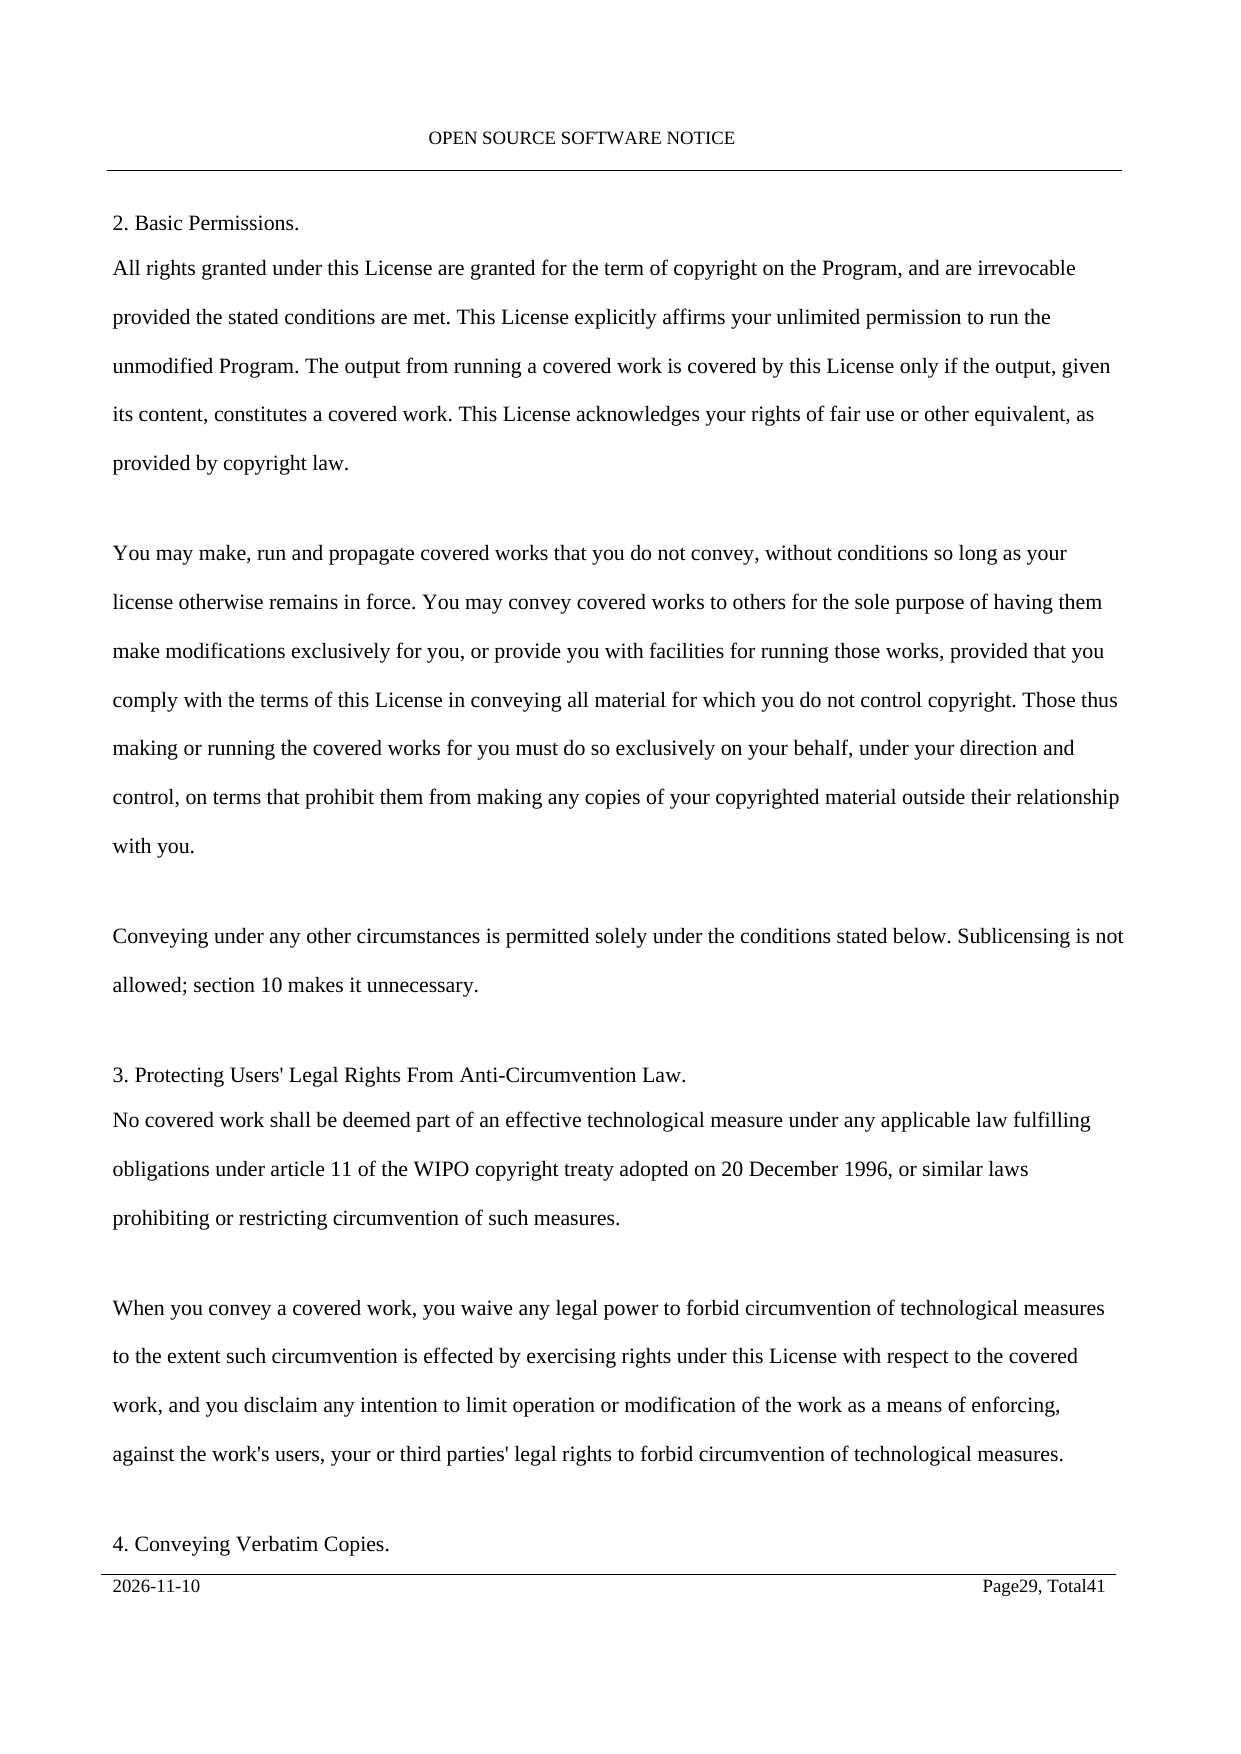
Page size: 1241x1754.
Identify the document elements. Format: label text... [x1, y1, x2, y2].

text 2. Basic Permissions. [112, 206, 1128, 239]
text Conveying under any other circumstances is permitted solely under the conditions stated below. Sublicensing is not allowed; section 10 makes it unnecessary. [112, 919, 1128, 1001]
text All rights granted under this License are granted for the term of copyright on the Program, and are irrevocable provided the stated conditions are met. This License explicitly affirms your unlimited permission to run the unmodified Program. The output from running a covered work is covered by this License only if the output, given its content, constitutes a covered work. This License acknowledges your rights of fair use or other equivalent, as provided by copyright law. [112, 251, 1128, 479]
text No covered work shall be deemed part of an effective technological measure under any applicable law fulfilling obligations under article 11 of the WIPO copyright treaty adopted on 20 December 1996, or similar laws prohibiting or restricting circumvention of such measures. [112, 1103, 1128, 1233]
text 4. Conveying Verbatim Copies. [112, 1528, 1128, 1560]
text When you convey a covered work, you waive any legal power to forbid circumvention of technological measures to the extent such circumvention is effected by exercising rights under this License with respect to the covered work, and you disclaim any intention to limit operation or modification of the work as a means of enforcing, against the work's users, your or third parties' legal rights to forbid circumvention of technological measures. [112, 1291, 1128, 1470]
text You may make, run and propagate covered works that you do not convey, without conditions so long as your license otherwise remains in force. You may convey covered works to others for the sole purpose of having them make modifications exclusively for you, or provide you with facilities for running those works, provided that you comply with the terms of this License in conveying all material for which you do not control copyright. Those thus making or running the covered works for you must do so exclusively on your behalf, under your direction and control, on terms that prohibit them from making any copies of your copyrighted material outside their relationship with you. [112, 537, 1128, 862]
text 3. Protecting Users' Legal Rights From Anti-Circumvention Law. [112, 1058, 1128, 1091]
